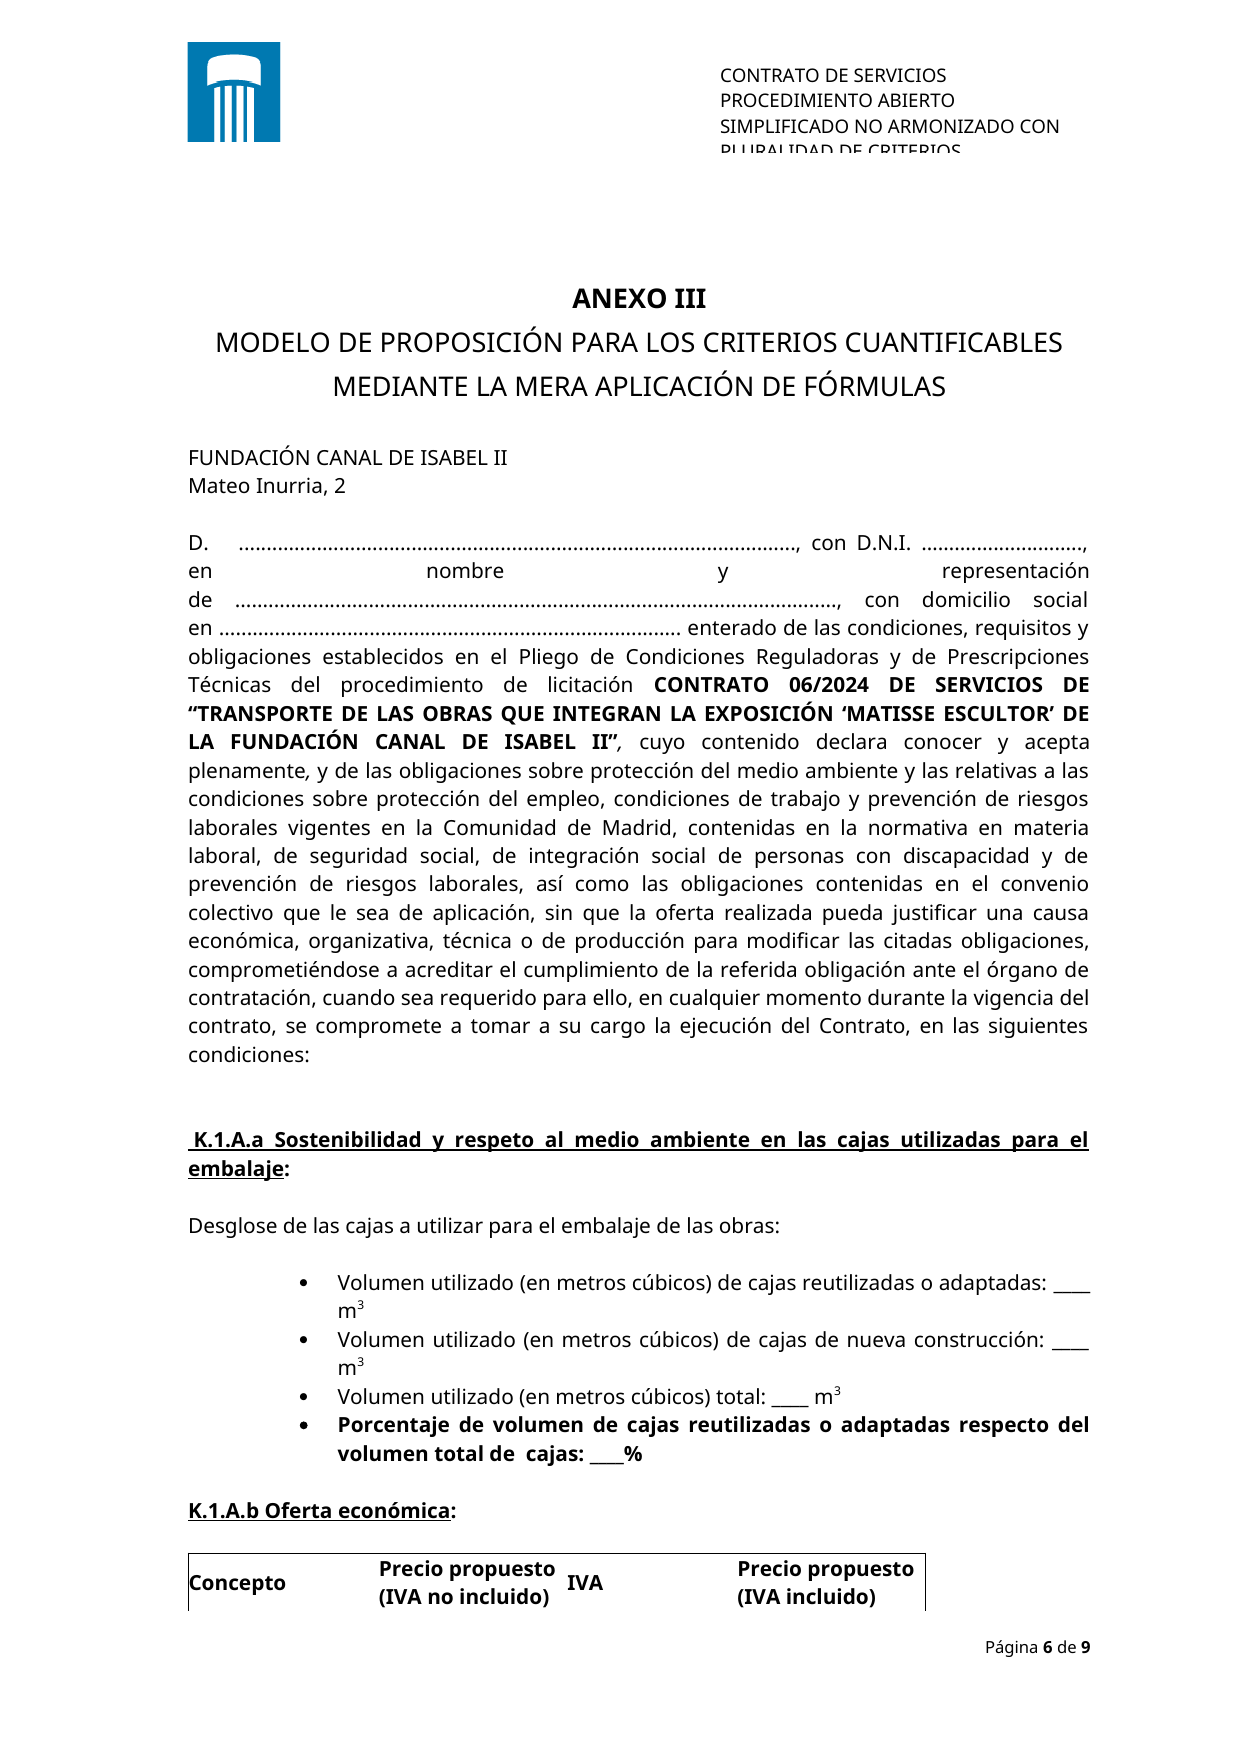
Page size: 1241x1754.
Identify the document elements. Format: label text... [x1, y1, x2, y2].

list Porcentaje de volumen de cajas reutilizadas o adaptadas respecto del volumen total de cajas: ____% [300, 1410, 1090, 1467]
table_header IVA [567, 1554, 737, 1611]
text FUNDACIÓN CANAL DE ISABEL II [188, 443, 1090, 471]
picture [187, 42, 283, 144]
table_header Precio propuesto (IVA incluido) [737, 1554, 925, 1611]
text MODELO DE PROPOSICIÓN PARA LOS CRITERIOS CUANTIFICABLES MEDIANTE LA MERA APLICACIÓN DE FÓRMULAS [188, 323, 1090, 404]
list Volumen utilizado (en metros cúbicos) total: ____ m3 [300, 1382, 1090, 1410]
text Mateo Inurria, 2 [188, 471, 1090, 500]
text ANEXO III [188, 279, 1090, 316]
text D. ...................................................................................................., con D.N.I. ……......................., en nombre y representación de ............................................................................................................, con domicilio social en ................................................................................... enterado de las condiciones, requisitos y obligaciones establecidos en el Pliego de Condiciones Reguladoras y de Prescripciones Técnicas del procedimiento de licitación CONTRATO 06/2024 DE SERVICIOS DE “TRANSPORTE DE LAS OBRAS QUE INTEGRAN LA EXPOSICIÓN ‘MATISSE ESCULTOR’ DE LA FUNDACIÓN CANAL DE ISABEL II”, cuyo contenido declara conocer y acepta plenamente, y de las obligaciones sobre protección del medio ambiente y las relativas a las condiciones sobre protección del empleo, condiciones de trabajo y prevención de riesgos laborales vigentes en la Comunidad de Madrid, contenidas en la normativa en materia laboral, de seguridad social, de integración social de personas con discapacidad y de prevención de riesgos laborales, así como las obligaciones contenidas en el convenio colectivo que le sea de aplicación, sin que la oferta realizada pueda justificar una causa económica, organizativa, técnica o de producción para modificar las citadas obligaciones, comprometiéndose a acreditar el cumplimiento de la referida obligación ante el órgano de contratación, cuando sea requerido para ello, en cualquier momento durante la vigencia del contrato, se compromete a tomar a su cargo la ejecución del Contrato, en las siguientes condiciones: [188, 528, 1090, 1068]
text K.1.A.b Oferta económica: [188, 1496, 1090, 1524]
text Desglose de las cajas a utilizar para el embalaje de las obras: [188, 1211, 1090, 1239]
text K.1.A.a Sostenibilidad y respeto al medio ambiente en las cajas utilizadas para el embalaje: [188, 1125, 1090, 1182]
list Volumen utilizado (en metros cúbicos) de cajas reutilizadas o adaptadas: ____ m3 [300, 1268, 1090, 1325]
list Volumen utilizado (en metros cúbicos) de cajas de nueva construcción: ____ m3 [300, 1325, 1090, 1382]
table_header Precio propuesto (IVA no incluido) [379, 1554, 567, 1611]
table_header Concepto [189, 1554, 378, 1611]
picture [208, 55, 260, 84]
